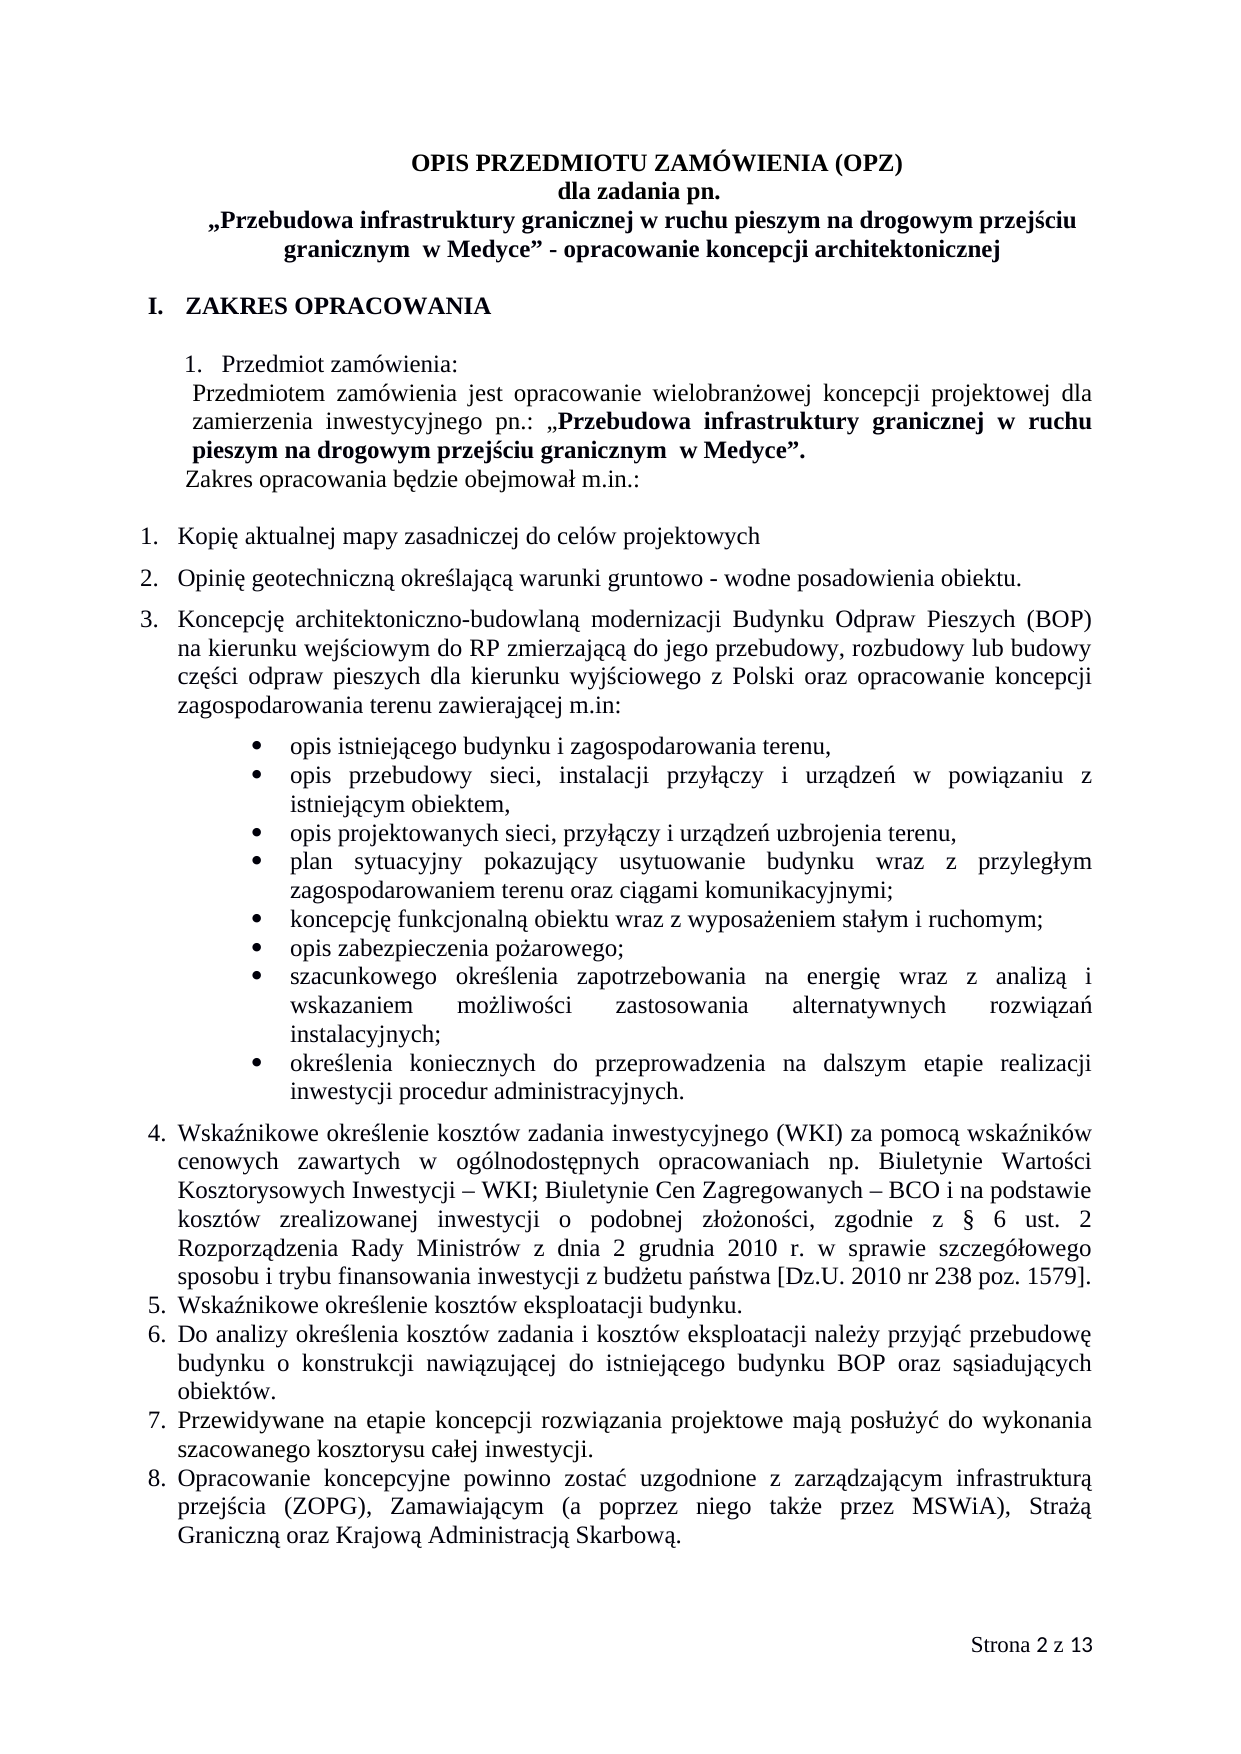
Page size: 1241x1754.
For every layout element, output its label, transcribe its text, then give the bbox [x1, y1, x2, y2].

list Zakres opracowania będzie obejmował m.in.: [185, 464, 1093, 493]
list koncepcję funkcjonalną obiektu wraz z wyposażeniem stałym i ruchomym; [252, 904, 1093, 933]
list opis zabezpieczenia pożarowego; [252, 933, 1093, 961]
list opis istniejącego budynku i zagospodarowania terenu, [252, 731, 1093, 760]
list opis projektowanych sieci, przyłączy i urządzeń uzbrojenia terenu, [252, 818, 1093, 846]
list Do analizy określenia kosztów zadania i kosztów eksploatacji należy przyjąć przebudowę budynku o konstrukcji nawiązującej do istniejącego budynku BOP oraz sąsiadujących obiektów. [148, 1319, 1093, 1405]
list Przewidywane na etapie koncepcji rozwiązania projektowe mają posłużyć do wykonania szacowanego kosztorysu całej inwestycji. [148, 1405, 1093, 1463]
list Wskaźnikowe określenie kosztów zadania inwestycyjnego (WKI) za pomocą wskaźników cenowych zawartych w ogólnodostępnych opracowaniach np. Biuletynie Wartości Kosztorysowych Inwestycji – WKI; Biuletynie Cen Zagregowanych – BCO i na podstawie kosztów zrealizowanej inwestycji o podobnej złożoności, zgodnie z § 6 ust. 2 Rozporządzenia Rady Ministrów z dnia 2 grudnia 2010 r. w sprawie szczegółowego sposobu i trybu finansowania inwestycji z budżetu państwa [Dz.U. 2010 nr 238 poz. 1579]. [148, 1118, 1093, 1290]
text „Przebudowa infrastruktury granicznej w ruchu pieszym na drogowym przejściu granicznym w Medyce” - opracowanie koncepcji architektonicznej [192, 205, 1093, 263]
list Wskaźnikowe określenie kosztów eksploatacji budynku. [148, 1290, 1093, 1319]
list Przedmiot zamówienia: [184, 349, 1093, 378]
list określenia koniecznych do przeprowadzenia na dalszym etapie realizacji inwestycji procedur administracyjnych. [252, 1048, 1093, 1105]
list opis przebudowy sieci, instalacji przyłączy i urządzeń w powiązaniu z istniejącym obiektem, [252, 760, 1093, 818]
list szacunkowego określenia zapotrzebowania na energię wraz z analizą i wskazaniem możliwości zastosowania alternatywnych rozwiązań instalacyjnych; [252, 961, 1093, 1048]
list Koncepcję architektoniczno-budowlaną modernizacji Budynku Odpraw Pieszych (BOP) na kierunku wejściowym do RP zmierzającą do jego przebudowy, rozbudowy lub budowy części odpraw pieszych dla kierunku wyjściowego z Polski oraz opracowanie koncepcji zagospodarowania terenu zawierającej m.in: [140, 604, 1093, 719]
list plan sytuacyjny pokazujący usytuowanie budynku wraz z przyległym zagospodarowaniem terenu oraz ciągami komunikacyjnymi; [252, 846, 1093, 904]
list OPIS PRZEDMIOTU ZAMÓWIENIA (OPZ) dla zadania pn. [185, 148, 1093, 205]
list Przedmiotem zamówienia jest opracowanie wielobranżowej koncepcji projektowej dla zamierzenia inwestycyjnego pn.: „Przebudowa infrastruktury granicznej w ruchu pieszym na drogowym przejściu granicznym w Medyce”. [192, 378, 1093, 464]
list Opracowanie koncepcyjne powinno zostać uzgodnione z zarządzającym infrastrukturą przejścia (ZOPG), Zamawiającym (a poprzez niego także przez MSWiA), Strażą Graniczną oraz Krajową Administracją Skarbową. [148, 1463, 1093, 1549]
list ZAKRES OPRACOWANIA [148, 291, 1093, 320]
list Opinię geotechniczną określającą warunki gruntowo - wodne posadowienia obiektu. [140, 563, 1093, 591]
list Kopię aktualnej mapy zasadniczej do celów projektowych [140, 521, 1093, 550]
